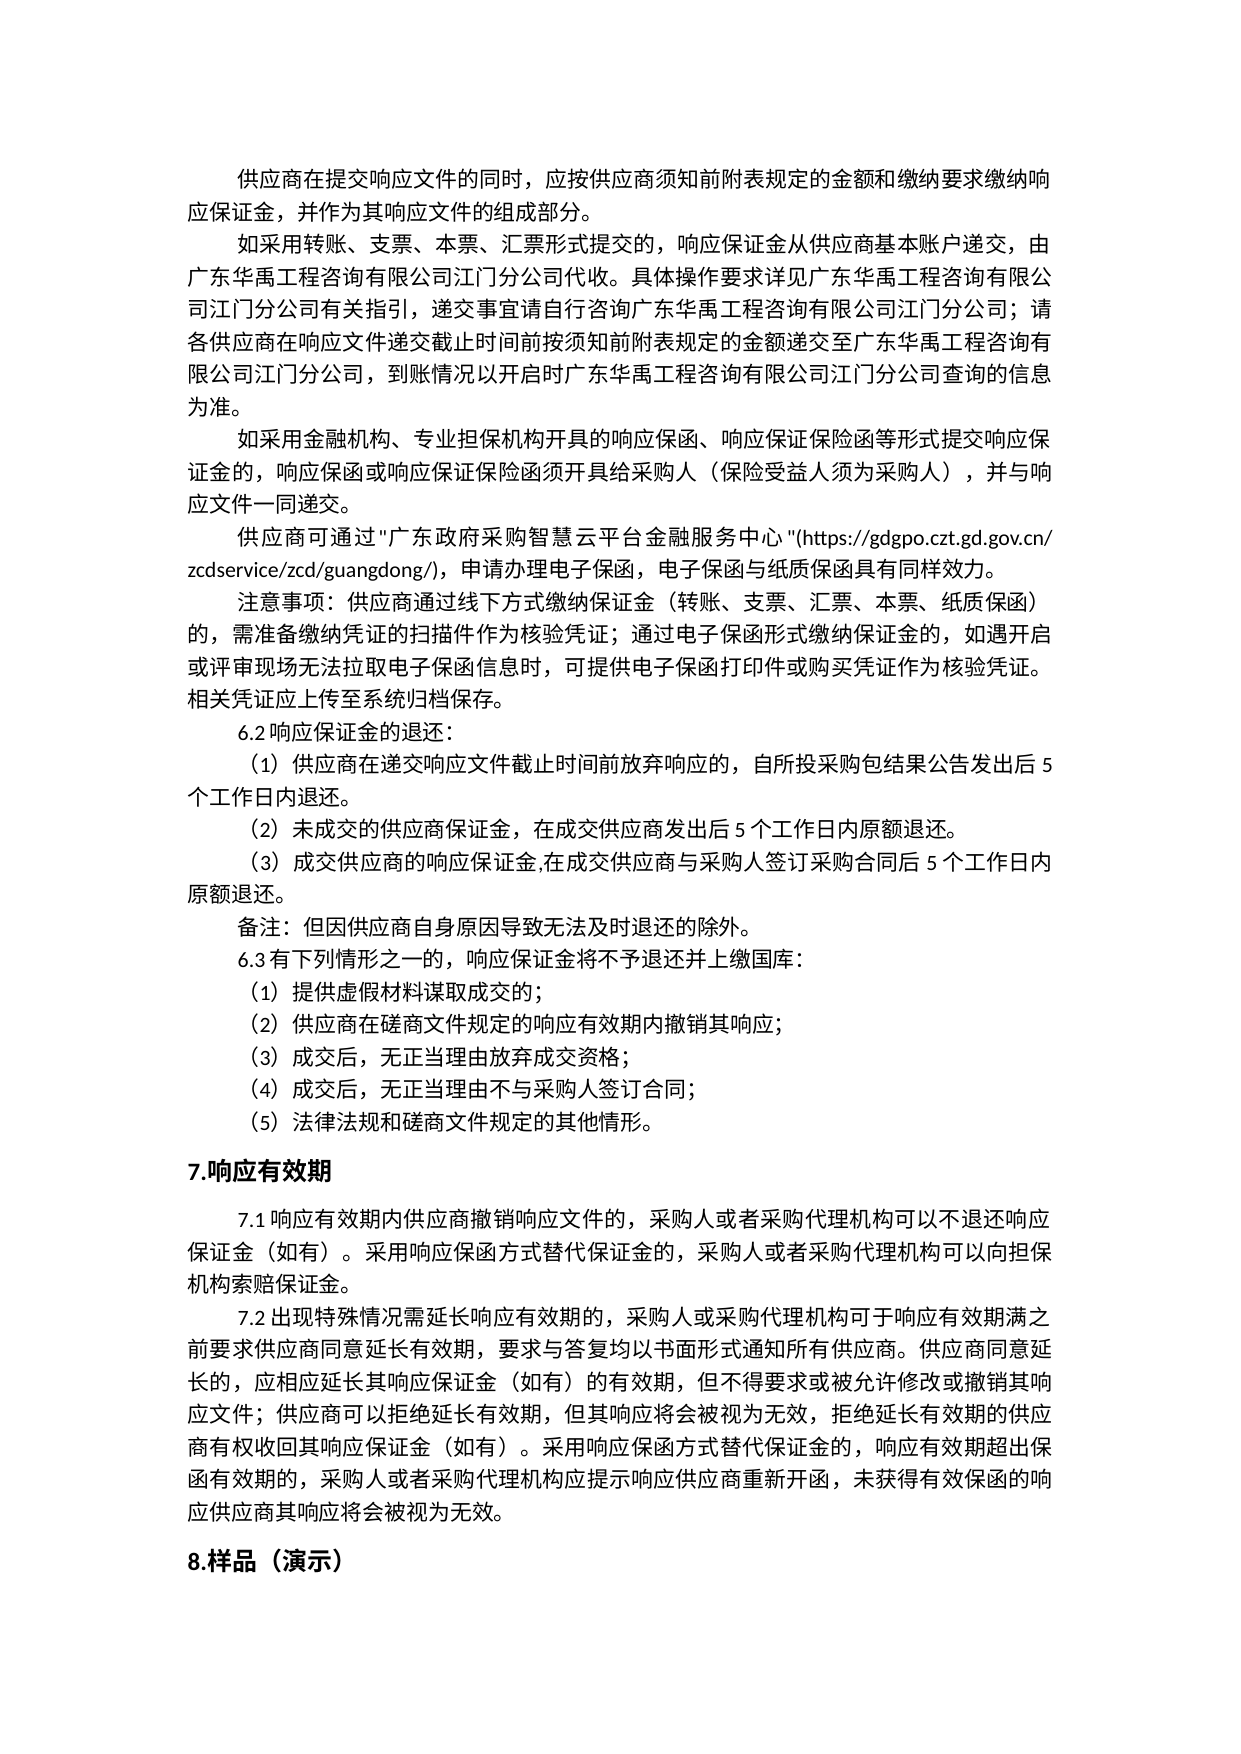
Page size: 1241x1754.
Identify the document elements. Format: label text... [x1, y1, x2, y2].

text 6.2响应保证金的退还： [187, 714, 1053, 747]
text 8.样品（演示） [187, 1527, 1053, 1592]
text （2）供应商在磋商文件规定的响应有效期内撤销其响应； [187, 1007, 1053, 1039]
text 注意事项：供应商通过线下方式缴纳保证金（转账、支票、汇票、本票、纸质保函）的，需准备缴纳凭证的扫描件作为核验凭证；通过电子保函形式缴纳保证金的，如遇开启或评审现场无法拉取电子保函信息时，可提供电子保函打印件或购买凭证作为核验凭证。相关凭证应上传至系统归档保存。 [187, 584, 1053, 714]
text （3）成交供应商的响应保证金,在成交供应商与采购人签订采购合同后5个工作日内原额退还。 [187, 844, 1053, 909]
text （1）供应商在递交响应文件截止时间前放弃响应的，自所投采购包结果公告发出后5个工作日内退还。 [187, 747, 1053, 812]
text 如采用转账、支票、本票、汇票形式提交的，响应保证金从供应商基本账户递交，由广东华禹工程咨询有限公司江门分公司代收。具体操作要求详见广东华禹工程咨询有限公司江门分公司有关指引，递交事宜请自行咨询广东华禹工程咨询有限公司江门分公司；请各供应商在响应文件递交截止时间前按须知前附表规定的金额递交至广东华禹工程咨询有限公司江门分公司，到账情况以开启时广东华禹工程咨询有限公司江门分公司查询的信息为准。 [187, 227, 1053, 422]
text 7.1响应有效期内供应商撤销响应文件的，采购人或者采购代理机构可以不退还响应保证金（如有）。采用响应保函方式替代保证金的，采购人或者采购代理机构可以向担保机构索赔保证金。 [187, 1202, 1053, 1299]
text （4）成交后，无正当理由不与采购人签订合同； [187, 1072, 1053, 1104]
text 7.2出现特殊情况需延长响应有效期的，采购人或采购代理机构可于响应有效期满之前要求供应商同意延长有效期，要求与答复均以书面形式通知所有供应商。供应商同意延长的，应相应延长其响应保证金（如有）的有效期，但不得要求或被允许修改或撤销其响应文件；供应商可以拒绝延长有效期，但其响应将会被视为无效，拒绝延长有效期的供应商有权收回其响应保证金（如有）。采用响应保函方式替代保证金的，响应有效期超出保函有效期的，采购人或者采购代理机构应提示响应供应商重新开函，未获得有效保函的响应供应商其响应将会被视为无效。 [187, 1299, 1053, 1527]
text 备注：但因供应商自身原因导致无法及时退还的除外。 [187, 909, 1053, 942]
text （5）法律法规和磋商文件规定的其他情形。 [187, 1104, 1053, 1137]
text （3）成交后，无正当理由放弃成交资格； [187, 1039, 1053, 1072]
text 6.3有下列情形之一的，响应保证金将不予退还并上缴国库： [187, 942, 1053, 974]
text （1）提供虚假材料谋取成交的； [187, 974, 1053, 1007]
text 供应商在提交响应文件的同时，应按供应商须知前附表规定的金额和缴纳要求缴纳响应保证金，并作为其响应文件的组成部分。 [187, 162, 1053, 227]
text 供应商可通过"广东政府采购智慧云平台金融服务中心"(https://gdgpo.czt.gd.gov.cn/zcdservice/zcd/guangdong/)，申请办理电子保函，电子保函与纸质保函具有同样效力。 [187, 519, 1053, 584]
text 如采用金融机构、专业担保机构开具的响应保函、响应保证保险函等形式提交响应保证金的，响应保函或响应保证保险函须开具给采购人（保险受益人须为采购人），并与响应文件一同递交。 [187, 422, 1053, 519]
text （2）未成交的供应商保证金，在成交供应商发出后5个工作日内原额退还。 [187, 812, 1053, 844]
text 7.响应有效期 [187, 1137, 1053, 1202]
